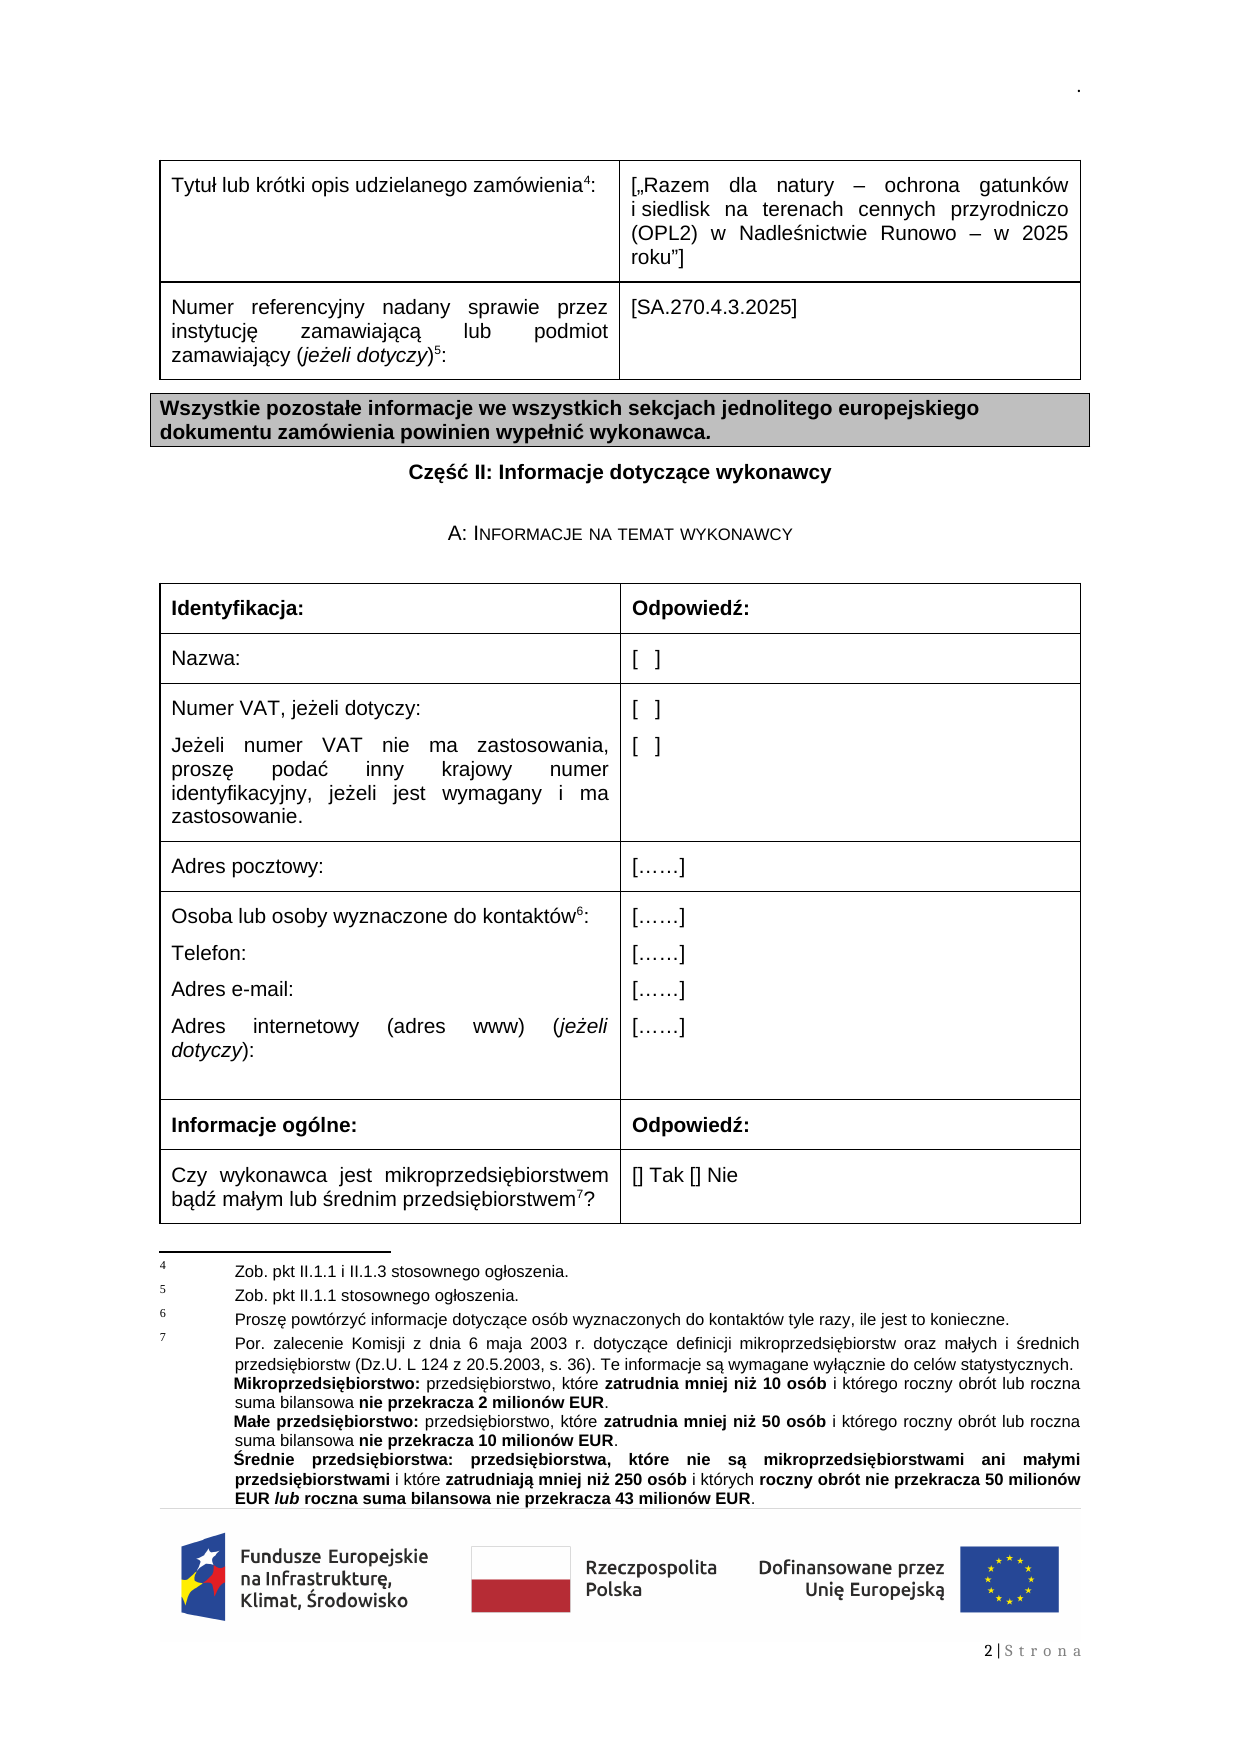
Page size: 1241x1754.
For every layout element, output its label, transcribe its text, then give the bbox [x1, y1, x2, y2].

table_cell Informacje ogólne: [161, 1100, 620, 1149]
table_cell Odpowiedź: [621, 1100, 1080, 1149]
table_cell Tytuł lub krótki opis udzielanego zamówienia: [161, 161, 619, 281]
table_cell Czy wykonawca jest mikroprzedsiębiorstwem bądź małym lub średnim przedsiębiorstwem? [161, 1150, 620, 1223]
table_cell Nazwa: [161, 634, 620, 682]
table_header Odpowiedź: [621, 584, 1080, 632]
text Wszystkie pozostałe informacje we wszystkich sekcjach jednolitego europejskiego dokumentu zamówienia powinien wypełnić wykonawca. [151, 394, 1089, 446]
text A: Informacje na temat wykonawcy [159, 521, 1081, 545]
table_cell [ ] [621, 634, 1080, 682]
table_cell Osoba lub osoby wyznaczone do kontaktów: Telefon: Adres e-mail: Adres internetowy (adres www) (jeżeli dotyczy): [161, 892, 620, 1099]
table_cell [„Razem dla natury – ochrona gatunków i siedlisk na terenach cennych przyrodniczo (OPL2) w Nadleśnictwie Runowo – w 2025 roku”] [620, 161, 1080, 281]
table_cell Adres pocztowy: [161, 842, 620, 891]
table_header Identyfikacja: [161, 584, 620, 632]
table_cell [……] [……] [……] [……] [621, 892, 1080, 1099]
table_cell [SA.270.4.3.2025] [620, 283, 1080, 379]
table_cell Numer VAT, jeżeli dotyczy: Jeżeli numer VAT nie ma zastosowania, proszę podać inny krajowy numer identyfikacyjny, jeżeli jest wymagany i ma zastosowanie. [161, 684, 620, 841]
table_cell [ ] [ ] [621, 684, 1080, 841]
text Część II: Informacje dotyczące wykonawcy [159, 459, 1081, 483]
table_cell [] Tak [] Nie [621, 1150, 1080, 1223]
table_cell Numer referencyjny nadany sprawie przez instytucję zamawiającą lub podmiot zamawiający (jeżeli dotyczy): [161, 283, 619, 379]
table_cell [……] [621, 842, 1080, 891]
